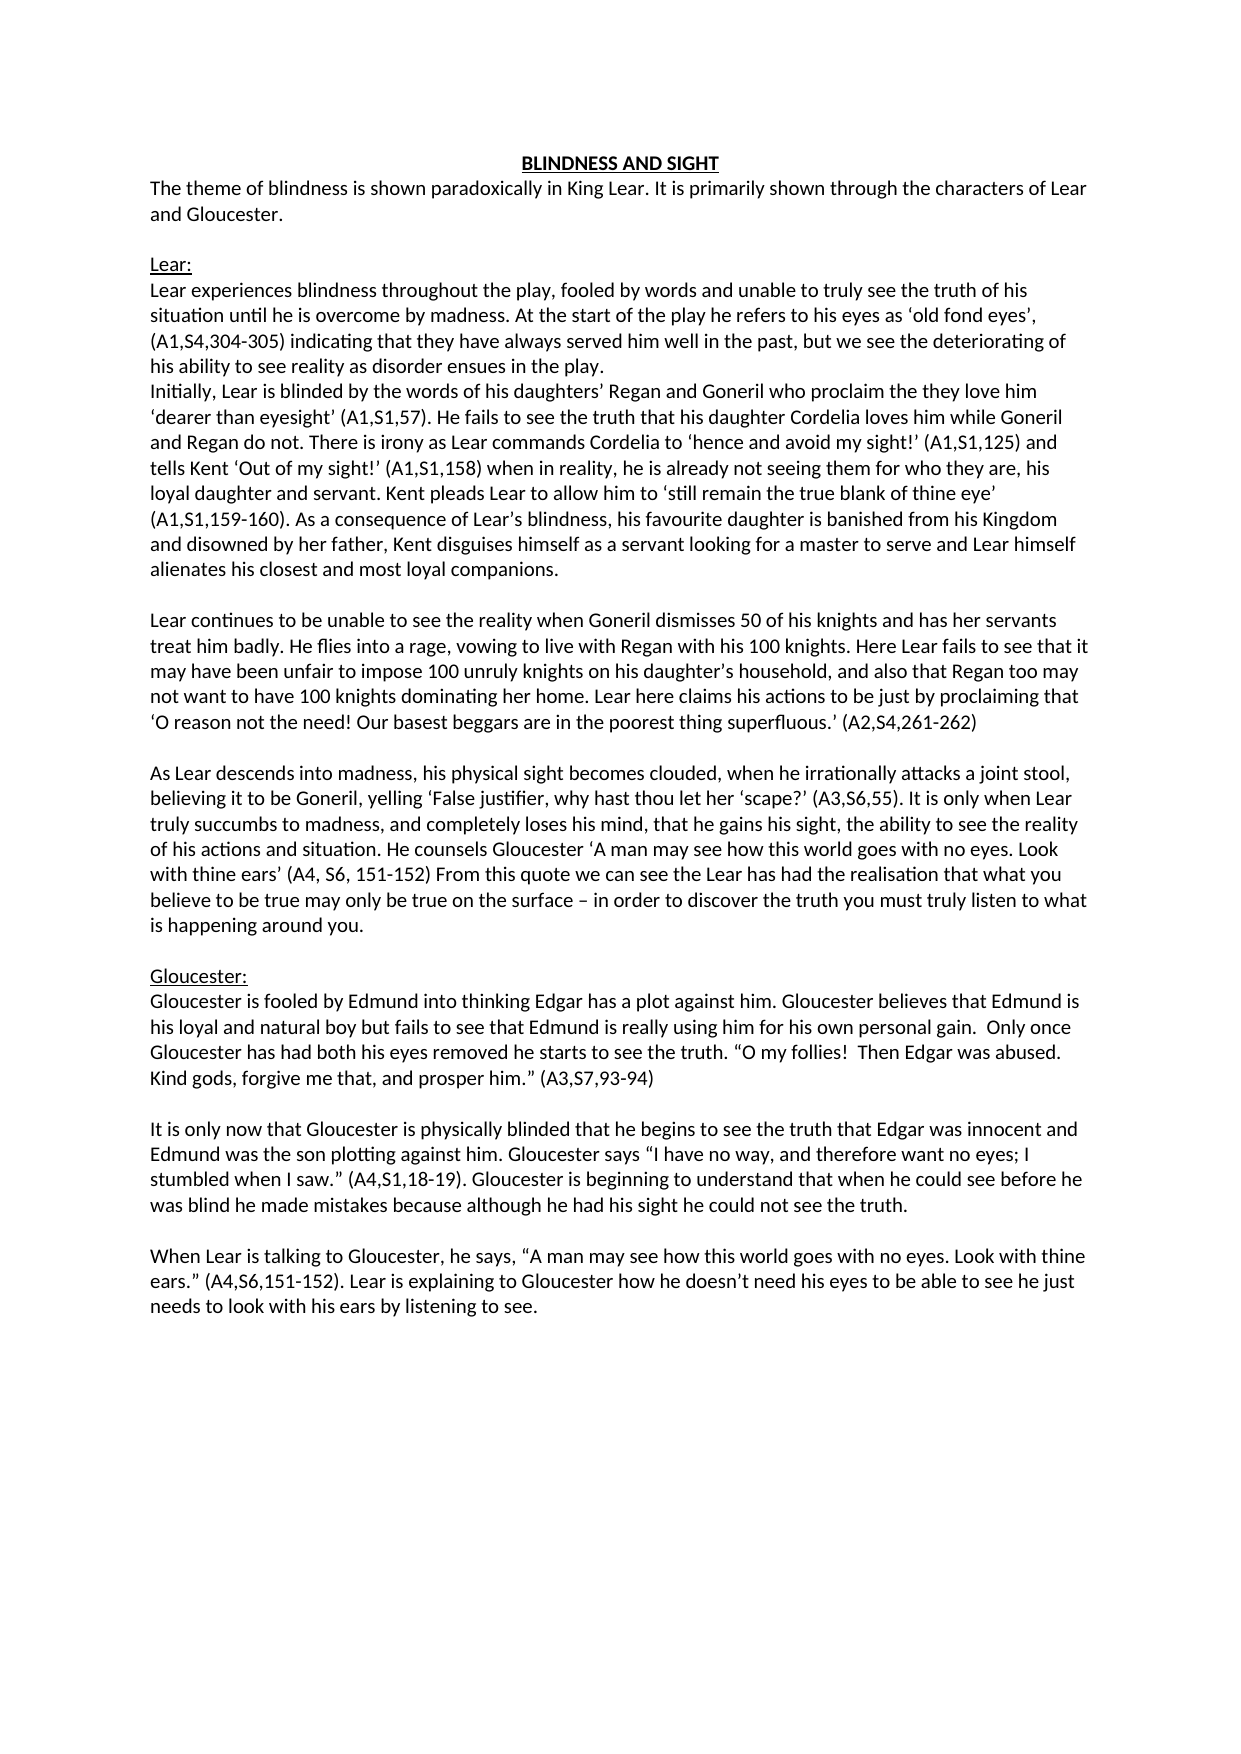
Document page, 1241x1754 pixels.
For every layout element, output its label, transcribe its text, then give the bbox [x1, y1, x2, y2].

text As Lear descends into madness, his physical sight becomes clouded, when he irrationally attacks a joint stool, believing it to be Goneril, yelling ‘False justifier, why hast thou let her ‘scape?’ (A3,S6,55). It is only when Lear truly succumbs to madness, and completely loses his mind, that he gains his sight, the ability to see the reality of his actions and situation. He counsels Gloucester ‘A man may see how this world goes with no eyes. Look with thine ears’ (A4, S6, 151-152) From this quote we can see the Lear has had the realisation that what you believe to be true may only be true on the surface – in order to discover the truth you must truly listen to what is happening around you. [150, 760, 1090, 938]
text Lear experiences blindness throughout the play, fooled by words and unable to truly see the truth of his situation until he is overcome by madness. At the start of the play he refers to his eyes as ‘old fond eyes’, (A1,S4,304-305) indicating that they have always served him well in the past, but we see the deteriorating of his ability to see reality as disorder ensues in the play. [150, 277, 1090, 379]
text BLINDNESS AND SIGHT [150, 150, 1090, 175]
text When Lear is talking to Gloucester, he says, “A man may see how this world goes with no eyes. Look with thine ears.” (A4,S6,151-152). Lear is explaining to Gloucester how he doesn’t need his eyes to be able to see he just needs to look with his ears by listening to see. [150, 1243, 1090, 1319]
text The theme of blindness is shown paradoxically in King Lear. It is primarily shown through the characters of Lear and Gloucester. [150, 175, 1090, 226]
text Initially, Lear is blinded by the words of his daughters’ Regan and Goneril who proclaim the they love him ‘dearer than eyesight’ (A1,S1,57). He fails to see the truth that his daughter Cordelia loves him while Goneril and Regan do not. There is irony as Lear commands Cordelia to ‘hence and avoid my sight!’ (A1,S1,125) and tells Kent ‘Out of my sight!’ (A1,S1,158) when in reality, he is already not seeing them for who they are, his loyal daughter and servant. Kent pleads Lear to allow him to ‘still remain the true blank of thine eye’ (A1,S1,159-160). As a consequence of Lear’s blindness, his favourite daughter is banished from his Kingdom and disowned by her father, Kent disguises himself as a servant looking for a master to serve and Lear himself alienates his closest and most loyal companions. [150, 379, 1090, 582]
text Gloucester is fooled by Edmund into thinking Edgar has a plot against him. Gloucester believes that Edmund is his loyal and natural boy but fails to see that Edmund is really using him for his own personal gain. Only once Gloucester has had both his eyes removed he starts to see the truth. “O my follies! Then Edgar was abused. Kind gods, forgive me that, and prosper him.” (A3,S7,93-94) [150, 989, 1090, 1090]
text Lear: [150, 252, 1090, 277]
text Lear continues to be unable to see the reality when Goneril dismisses 50 of his knights and has her servants treat him badly. He flies into a rage, vowing to live with Regan with his 100 knights. Here Lear fails to see that it may have been unfair to impose 100 unruly knights on his daughter’s household, and also that Regan too may not want to have 100 knights dominating her home. Lear here claims his actions to be just by proclaiming that ‘O reason not the need! Our basest beggars are in the poorest thing superfluous.’ (A2,S4,261-262) [150, 607, 1090, 734]
text Gloucester: [150, 963, 1090, 989]
text It is only now that Gloucester is physically blinded that he begins to see the truth that Edgar was innocent and Edmund was the son plotting against him. Gloucester says “I have no way, and therefore want no eyes; I stumbled when I saw.” (A4,S1,18-19). Gloucester is beginning to understand that when he could see before he was blind he made mistakes because although he had his sight he could not see the truth. [150, 1116, 1090, 1217]
